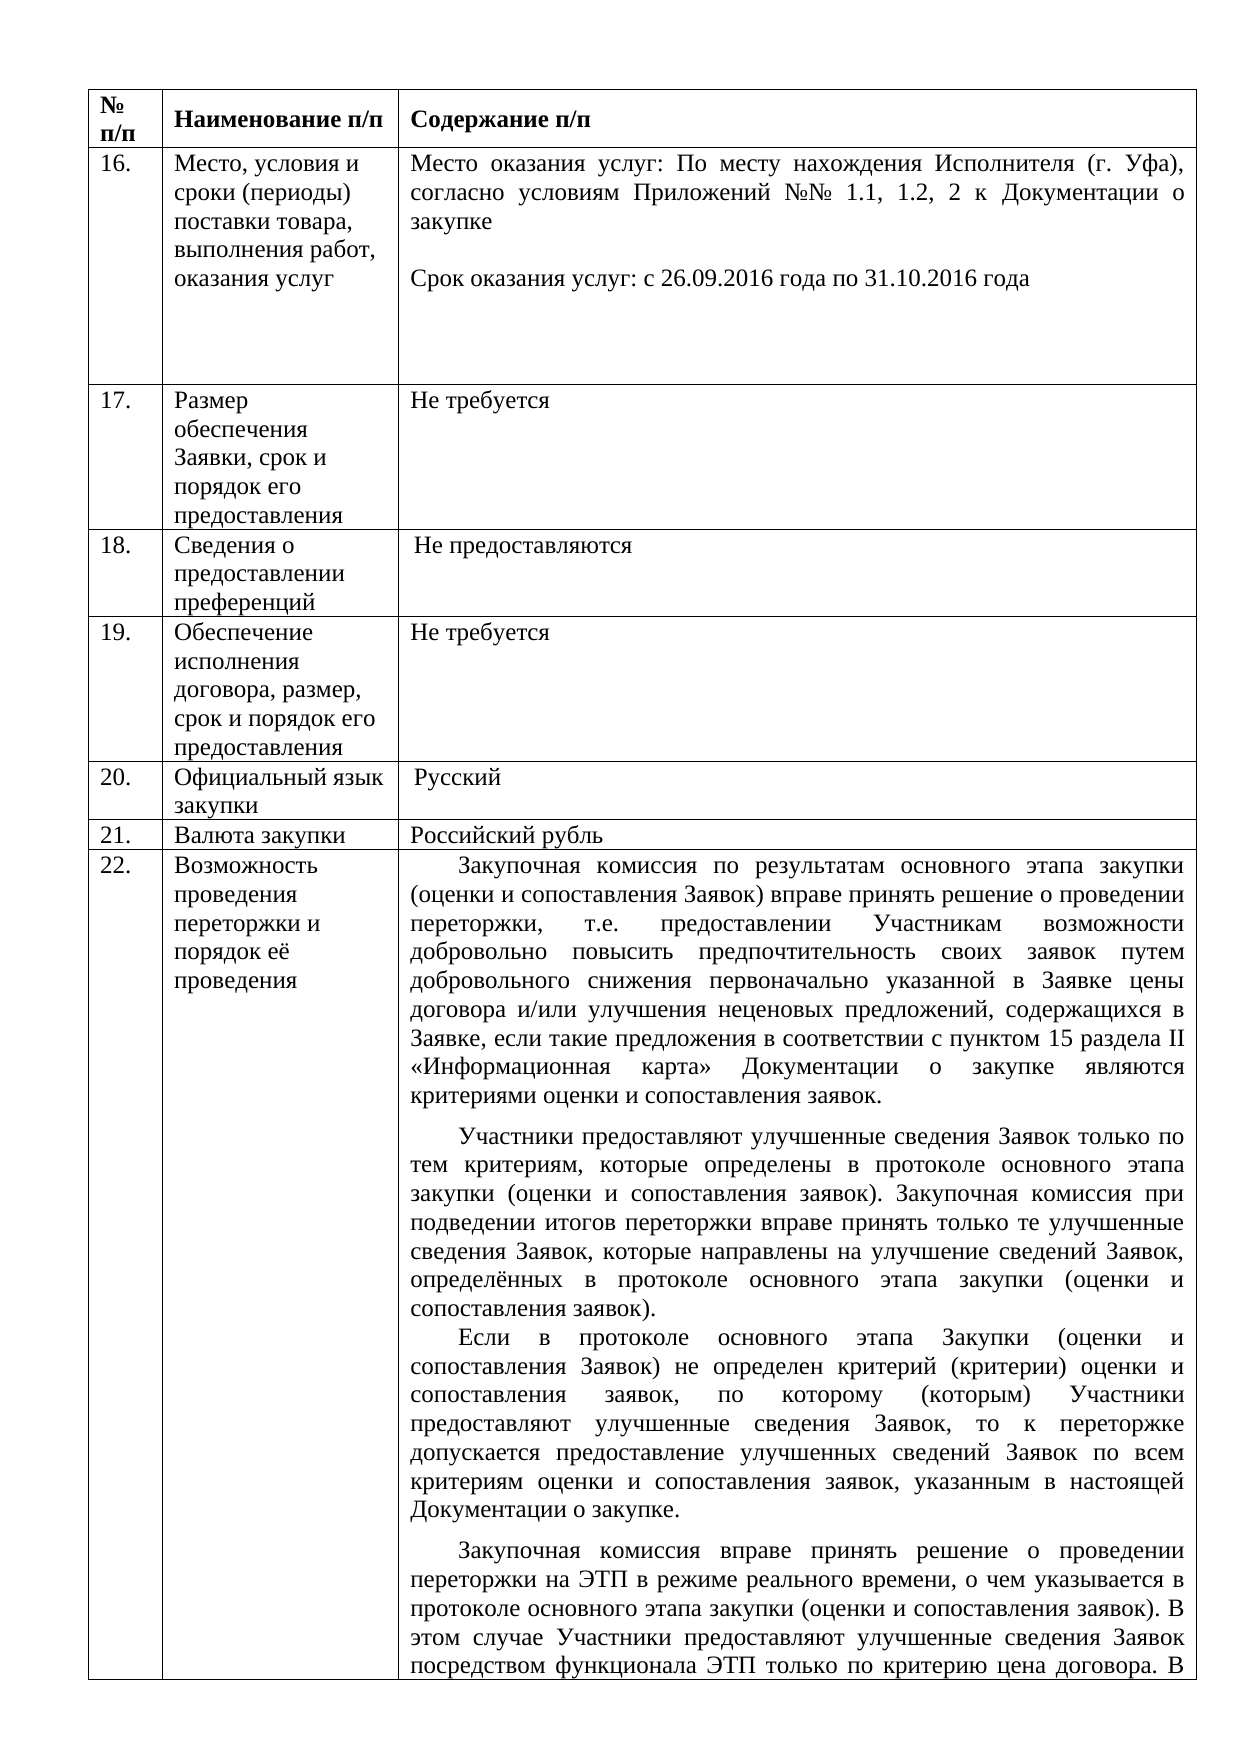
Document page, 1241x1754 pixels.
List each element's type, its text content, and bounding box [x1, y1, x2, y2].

table_cell Сведения о предоставлении преференций [163, 530, 398, 616]
table_cell Место оказания услуг: По месту нахождения Исполнителя (г. Уфа), согласно условиям Приложений №№ 1.1, 1.2, 2 к Документации о закупке Срок оказания услуг: с 26.09.2016 года по 31.10.2016 года [399, 148, 1196, 384]
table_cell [399, 850, 1196, 1679]
table_cell Не предоставляются [399, 530, 1196, 616]
table_cell [89, 148, 162, 384]
table_cell Обеспечение исполнения договора, размер, срок и порядок его предоставления [163, 617, 398, 761]
table_header Содержание п/п [399, 90, 1196, 147]
table_cell Место, условия и сроки (периоды) поставки товара, выполнения работ, оказания услуг [163, 148, 398, 384]
table_cell Русский [399, 762, 1196, 819]
table_cell [89, 385, 162, 529]
table_header Наименование п/п [163, 90, 398, 147]
table_cell Валюта закупки [163, 820, 398, 849]
table_cell Не требуется [399, 385, 1196, 529]
table_cell [89, 850, 162, 1679]
table_cell [89, 820, 162, 849]
table_cell Российский рубль [399, 820, 1196, 849]
table_header № п/п [89, 90, 162, 147]
table_cell Размер обеспечения Заявки, срок и порядок его предоставления [163, 385, 398, 529]
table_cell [163, 850, 398, 1679]
table_cell Не требуется [399, 617, 1196, 761]
table_cell [89, 762, 162, 819]
table_cell [89, 617, 162, 761]
table_cell [89, 530, 162, 616]
table_cell Официальный язык закупки [163, 762, 398, 819]
